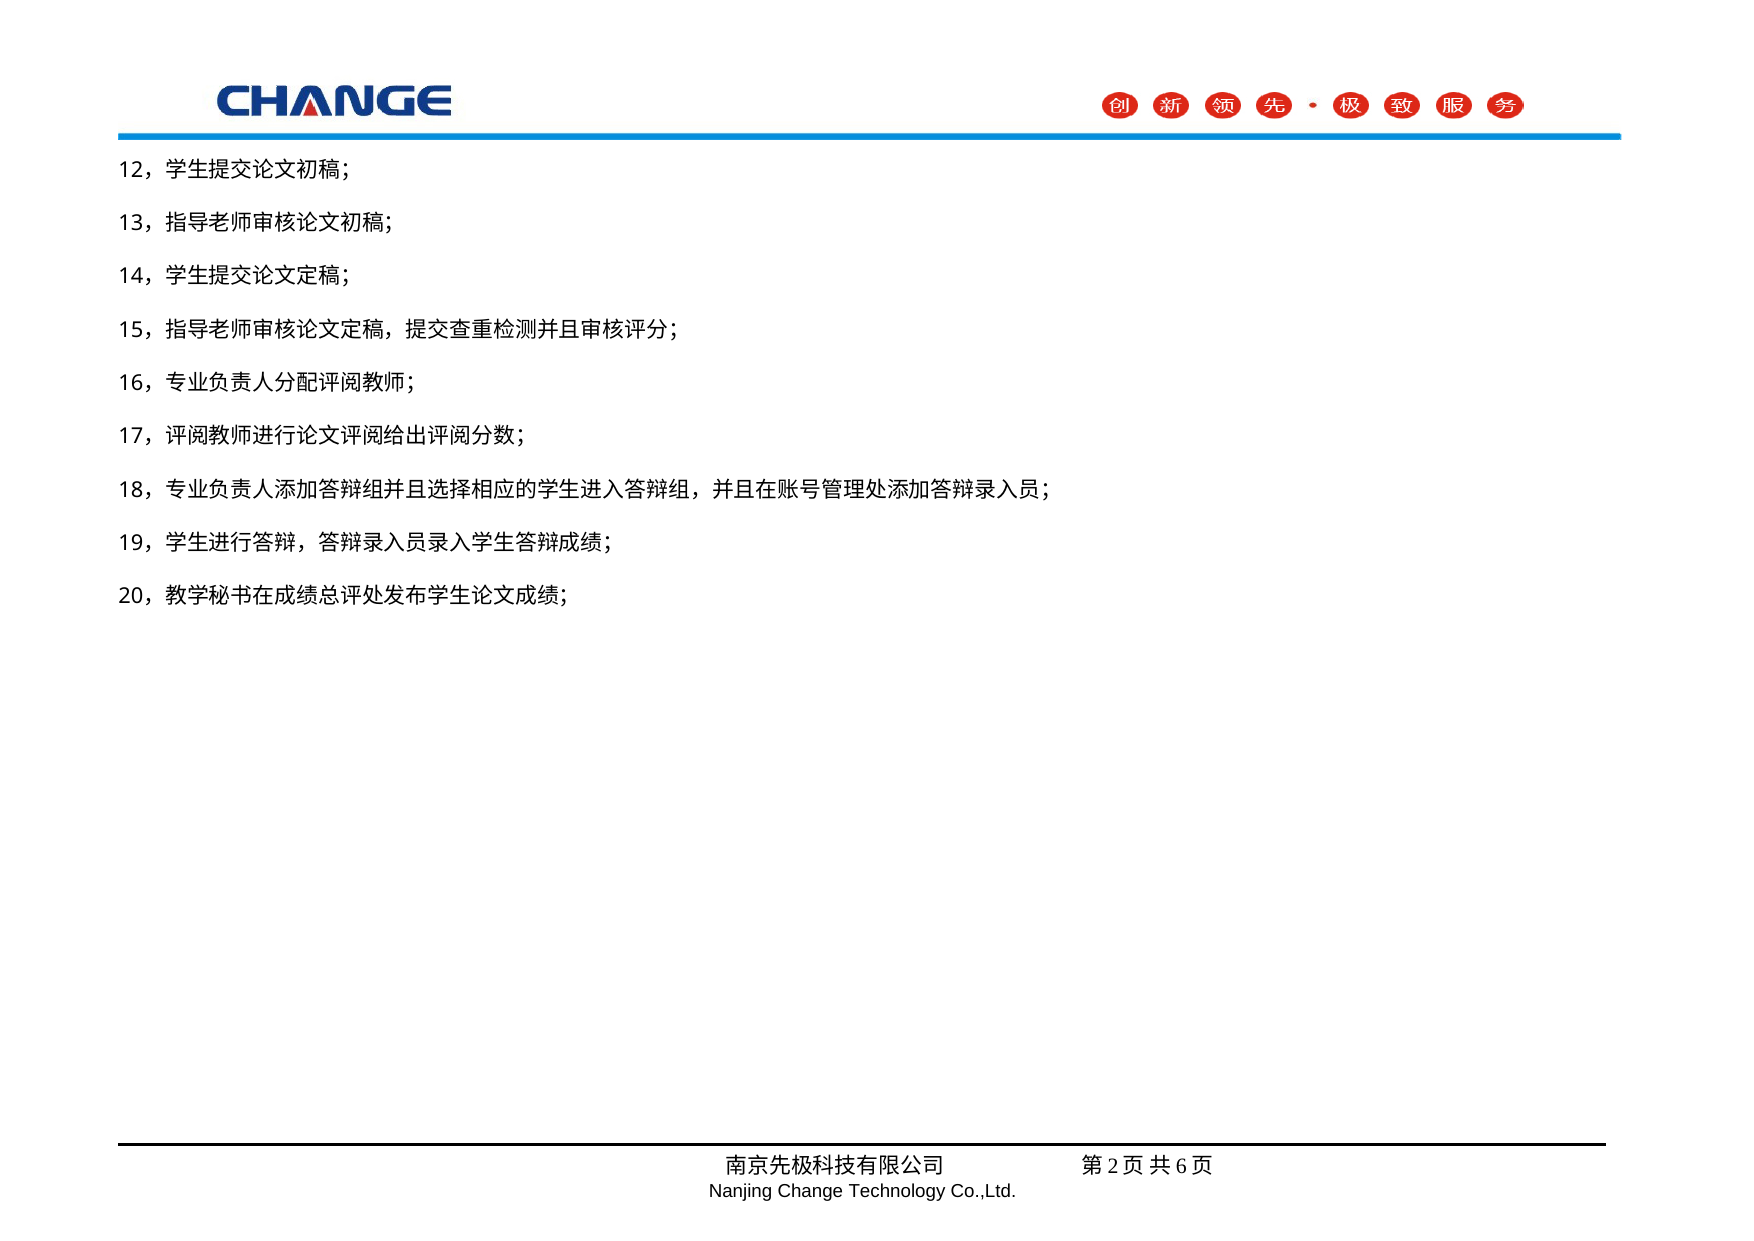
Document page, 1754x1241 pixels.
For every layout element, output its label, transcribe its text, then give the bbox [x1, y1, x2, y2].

picture [118, 61, 1622, 140]
text 20，教学秘书在成绩总评处发布学生论文成绩； [118, 576, 1606, 613]
text 12，学生提交论文初稿； [118, 149, 1606, 186]
text 13，指导老师审核论文初稿； [118, 202, 1606, 240]
text 15，指导老师审核论文定稿，提交查重检测并且审核评分； [118, 309, 1606, 346]
text 17，评阅教师进行论文评阅给出评阅分数； [118, 416, 1606, 453]
text 14，学生提交论文定稿； [118, 256, 1606, 293]
text 19，学生进行答辩，答辩录入员录入学生答辩成绩； [118, 522, 1606, 560]
text 18，专业负责人添加答辩组并且选择相应的学生进入答辩组，并且在账号管理处添加答辩录入员； [118, 469, 1606, 506]
text 16，专业负责人分配评阅教师； [118, 362, 1606, 400]
